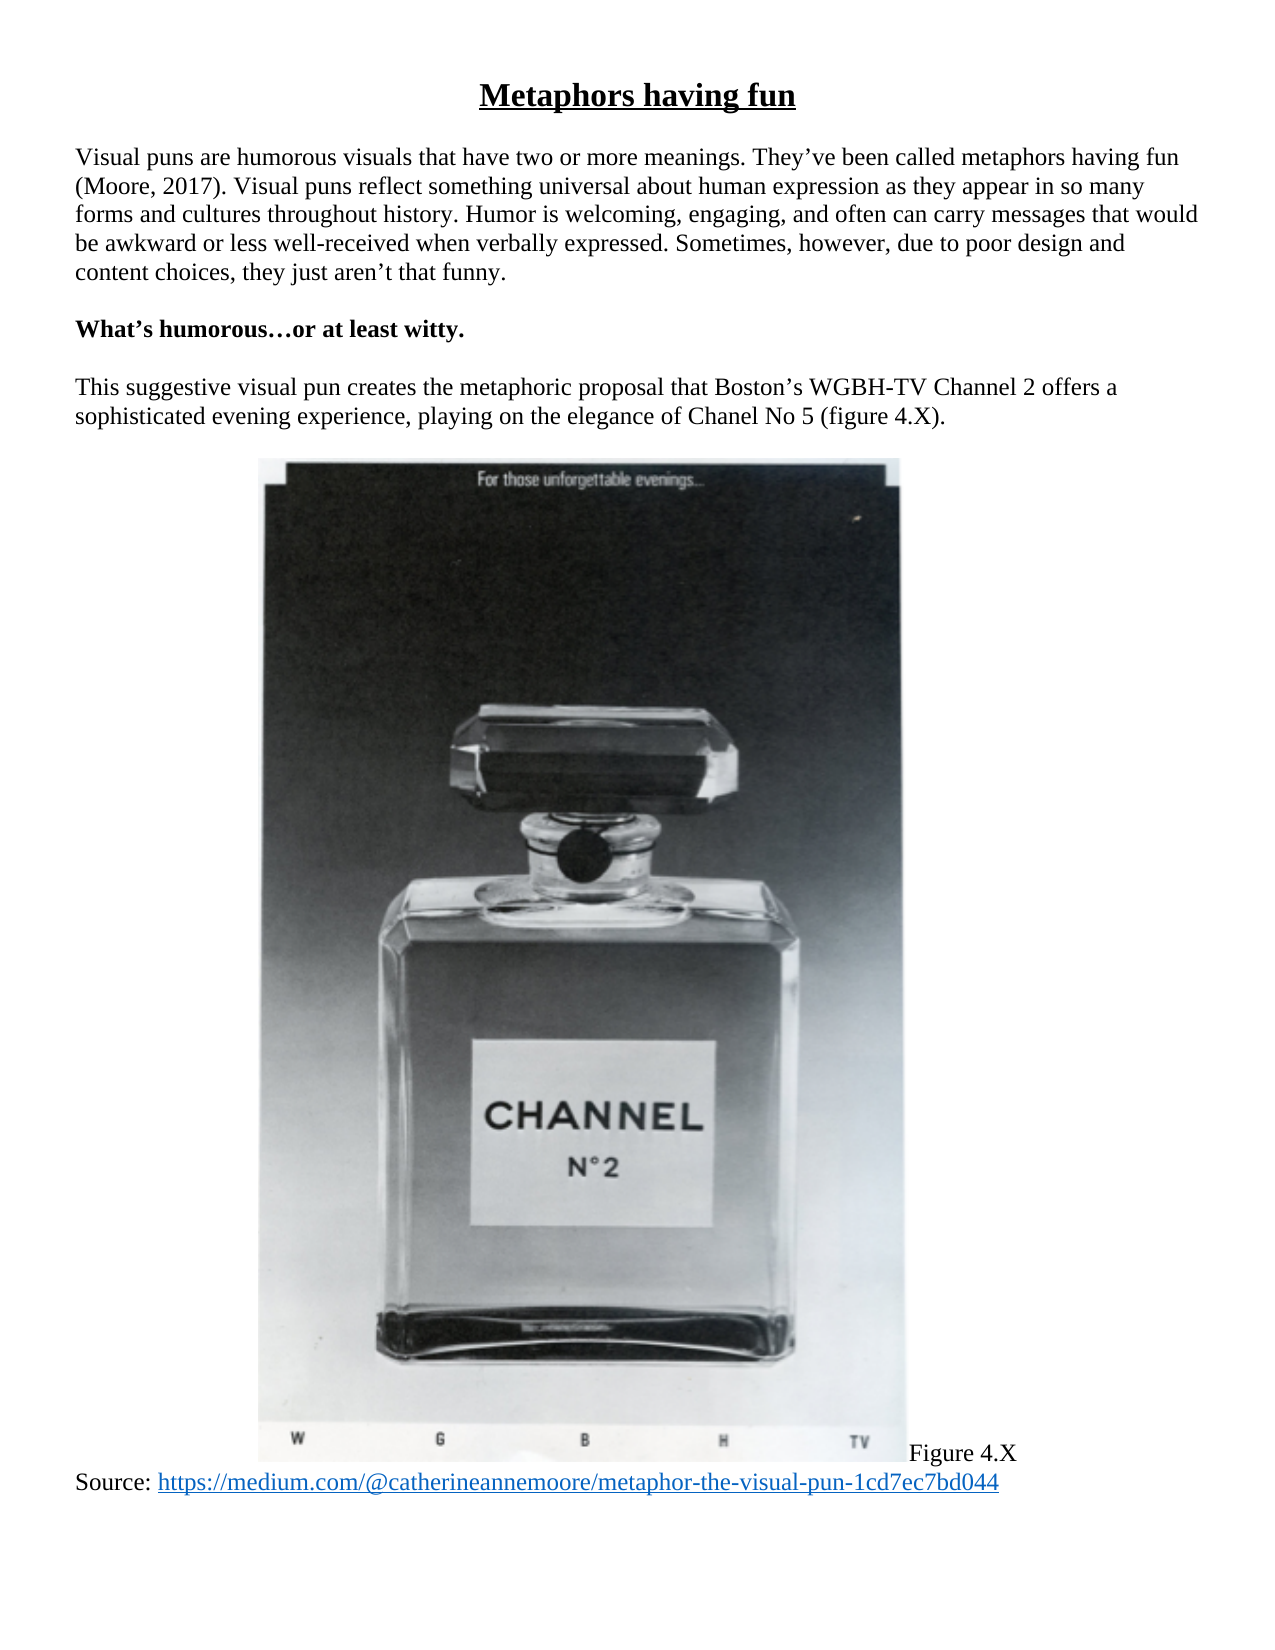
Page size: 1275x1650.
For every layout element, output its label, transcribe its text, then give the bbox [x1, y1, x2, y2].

text Metaphors having fun [75, 75, 1200, 113]
text Source: https://medium.com/@catherineannemoore/metaphor-the-visual-pun-1cd7ec7bd044 [75, 1467, 1200, 1496]
text Visual puns are humorous visuals that have two or more meanings. They’ve been called metaphors having fun (Moore, 2017). Visual puns reflect something universal about human expression as they appear in so many forms and cultures throughout history. Humor is welcoming, engaging, and often can carry messages that would be awkward or less well-received when verbally expressed. Sometimes, however, due to poor design and content choices, they just aren’t that funny. [75, 142, 1200, 286]
text What’s humorous…or at least witty. [75, 314, 1200, 343]
picture [258, 458, 909, 1462]
text This suggestive visual pun creates the metaphoric proposal that Boston’s WGBH-TV Channel 2 offers a sophisticated evening experience, playing on the elegance of Chanel No 5 (figure 4.X). [75, 372, 1200, 429]
